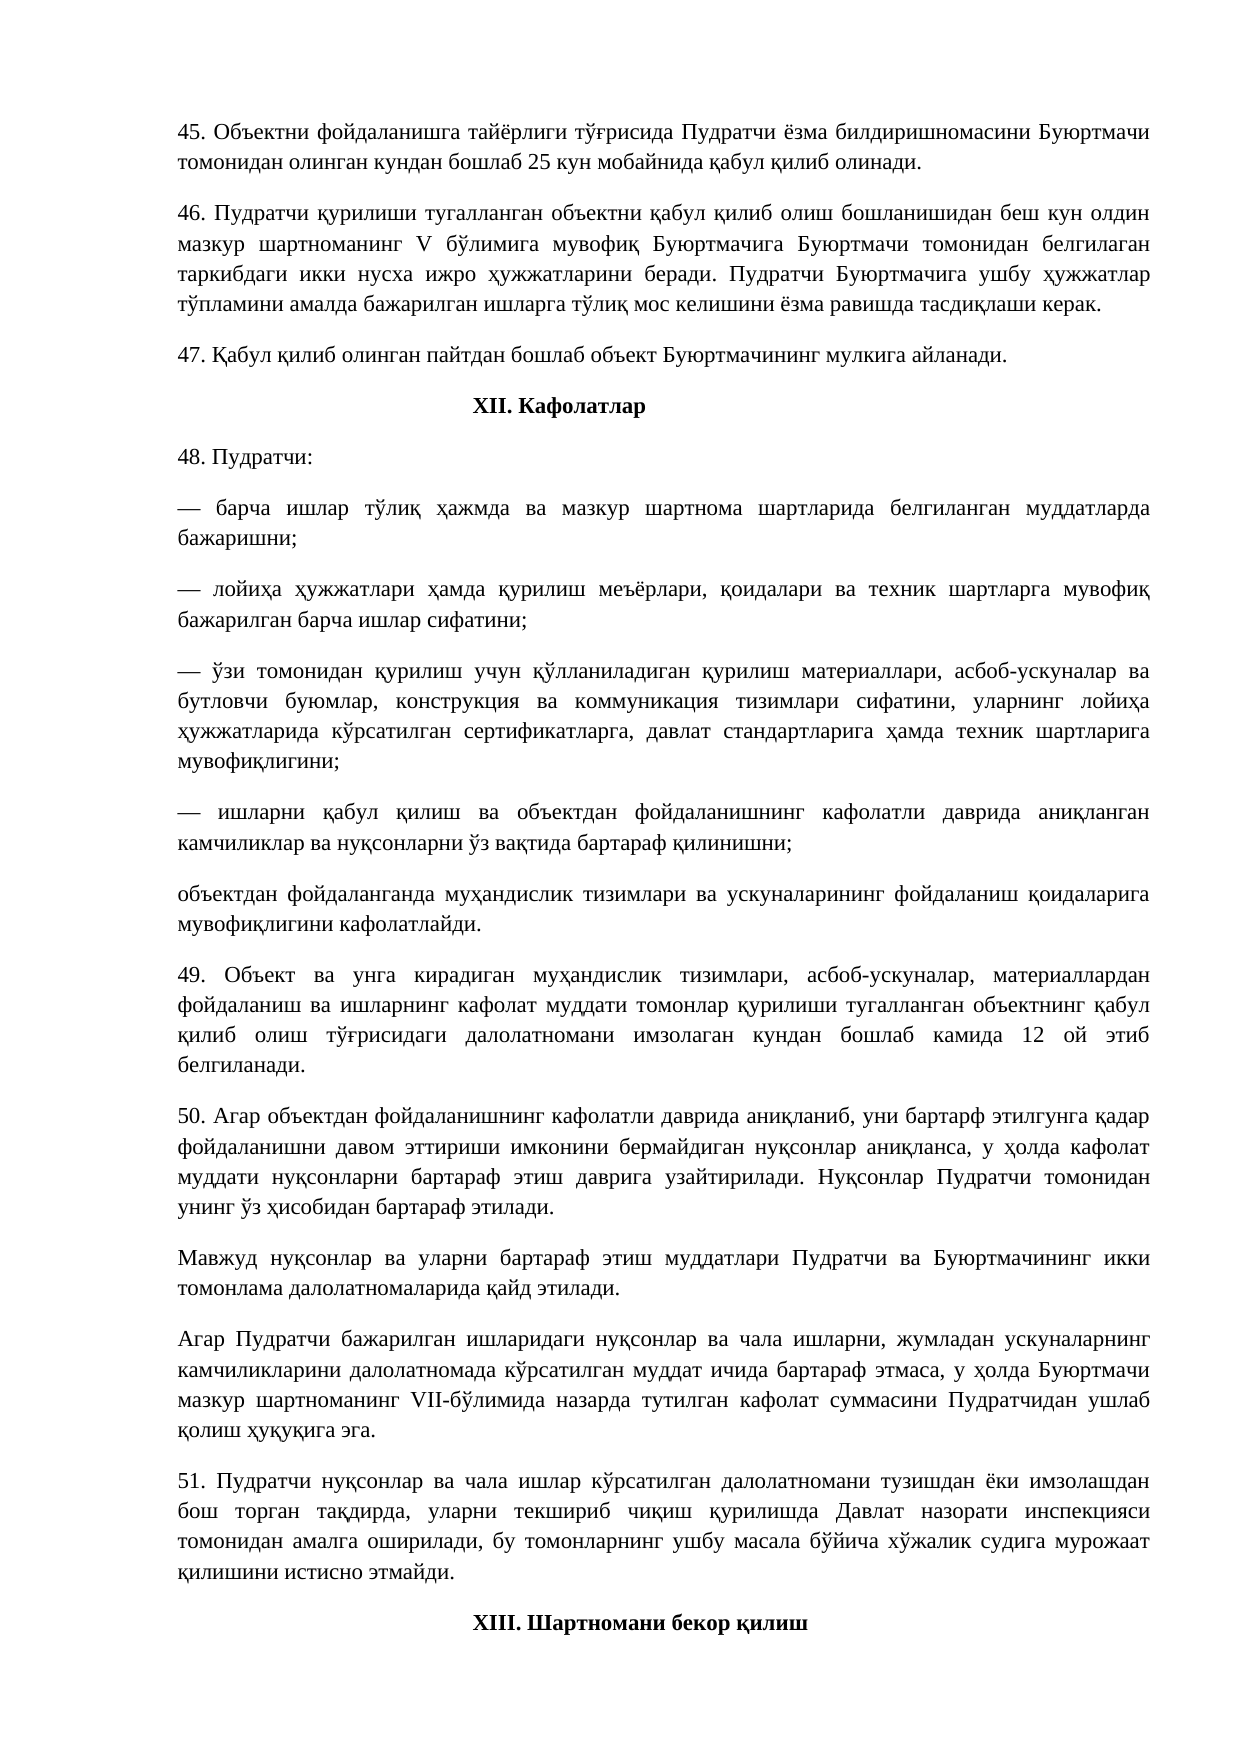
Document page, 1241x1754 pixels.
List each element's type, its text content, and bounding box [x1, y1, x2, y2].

text ХII. Кафолатлар [398, 392, 1152, 418]
text — лойиҳа ҳужжатлари ҳамда қурилиш меъёрлари, қоидалари ва техник шартларга мувофиқ бажарилган барча ишлар сифатини; [177, 575, 1152, 632]
text — ўзи томонидан қурилиш учун қўлланиладиган қурилиш материаллари, асбоб-ускуналар ва бутловчи буюмлар, конструкция ва коммуникация тизимлари сифатини, уларнинг лойиҳа ҳужжатларида кўрсатилган сертификатларга, давлат стандартларига ҳамда техник шартларига мувофиқлигини; [177, 657, 1152, 774]
text 47. Қабул қилиб олинган пайтдан бошлаб объект Буюртмачининг мулкига айланади. [177, 341, 1152, 367]
text ХIII. Шартномани бекор қилиш [398, 1609, 1152, 1635]
text — барча ишлар тўлиқ ҳажмда ва мазкур шартнома шартларида белгиланган муддатларда бажаришни; [177, 494, 1152, 551]
text 50. Агар объектдан фойдаланишнинг кафолатли даврида аниқланиб, уни бартарф этилгунга қадар фойдаланишни давом эттириши имконини бермайдиган нуқсонлар аниқланса, у ҳолда кафолат муддати нуқсонларни бартараф этиш даврига узайтирилади. Нуқсонлар Пудратчи томонидан унинг ўз ҳисобидан бартараф этилади. [177, 1102, 1152, 1219]
text 46. Пудратчи қурилиши тугалланган объектни қабул қилиб олиш бошланишидан беш кун олдин мазкур шартноманинг V бўлимига мувофиқ Буюртмачига Буюртмачи томонидан белгилаган таркибдаги икки нусха ижро ҳужжатларини беради. Пудратчи Буюртмачига ушбу ҳужжатлар тўпламини амалда бажарилган ишларга тўлиқ мос келишини ёзма равишда тасдиқлаши керак. [177, 199, 1152, 316]
text 49. Объект ва унга кирадиган муҳандислик тизимлари, асбоб-ускуналар, материаллардан фойдаланиш ва ишларнинг кафолат муддати томонлар қурилиши тугалланган объектнинг қабул қилиб олиш тўғрисидаги далолатномани имзолаган кундан бошлаб камида 12 ой этиб белгиланади. [177, 961, 1152, 1078]
text Мавжуд нуқсонлар ва уларни бартараф этиш муддатлари Пудратчи ва Буюртмачининг икки томонлама далолатномаларида қайд этилади. [177, 1244, 1152, 1301]
text Агар Пудратчи бажарилган ишларидаги нуқсонлар ва чала ишларни, жумладан ускуналарнинг камчиликларини далолатномада кўрсатилган муддат ичида бартараф этмаса, у ҳолда Буюртмачи мазкур шартноманинг VII-бўлимида назарда тутилган кафолат суммасини Пудратчидан ушлаб қолиш ҳуқуқига эга. [177, 1325, 1152, 1442]
text 51. Пудратчи нуқсонлар ва чала ишлар кўрсатилган далолатномани тузишдан ёки имзолашдан бош торган тақдирда, уларни текшириб чиқиш қурилишда Давлат назорати инспекцияси томонидан амалга оширилади, бу томонларнинг ушбу масала бўйича хўжалик судига мурожаат қилишини истисно этмайди. [177, 1467, 1152, 1584]
text — ишларни қабул қилиш ва объектдан фойдаланишнинг кафолатли даврида аниқланган камчиликлар ва нуқсонларни ўз вақтида бартараф қилинишни; [177, 798, 1152, 855]
text 48. Пудратчи: [177, 443, 1152, 469]
text объектдан фойдаланганда муҳандислик тизимлари ва ускуналарининг фойдаланиш қоидаларига мувофиқлигини кафолатлайди. [177, 879, 1152, 936]
text 45. Объектни фойдаланишга тайёрлиги тўғрисида Пудратчи ёзма билдиришномасини Буюртмачи томонидан олинган кундан бошлаб 25 кун мобайнида қабул қилиб олинади. [177, 118, 1152, 175]
